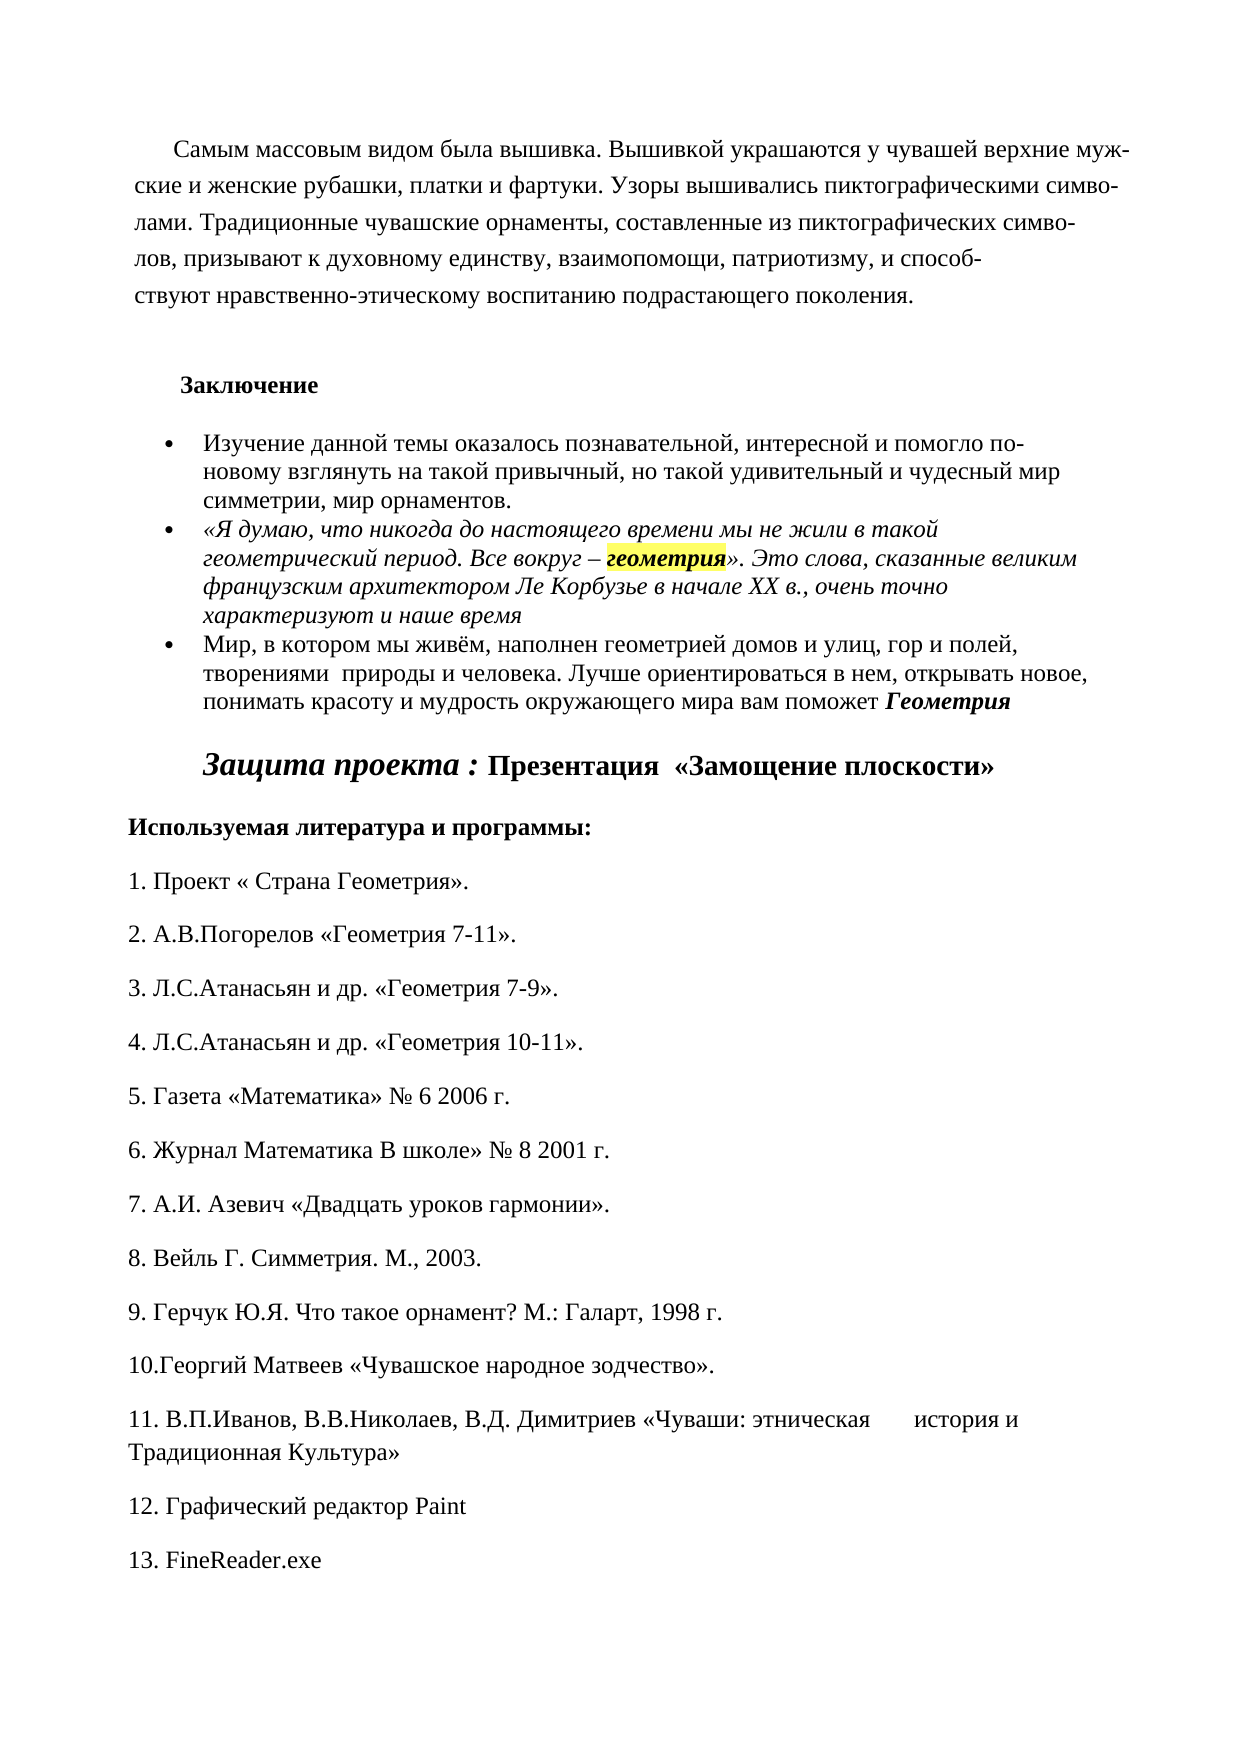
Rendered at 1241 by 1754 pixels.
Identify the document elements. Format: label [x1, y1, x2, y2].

table_cell [126, 118, 1101, 1600]
